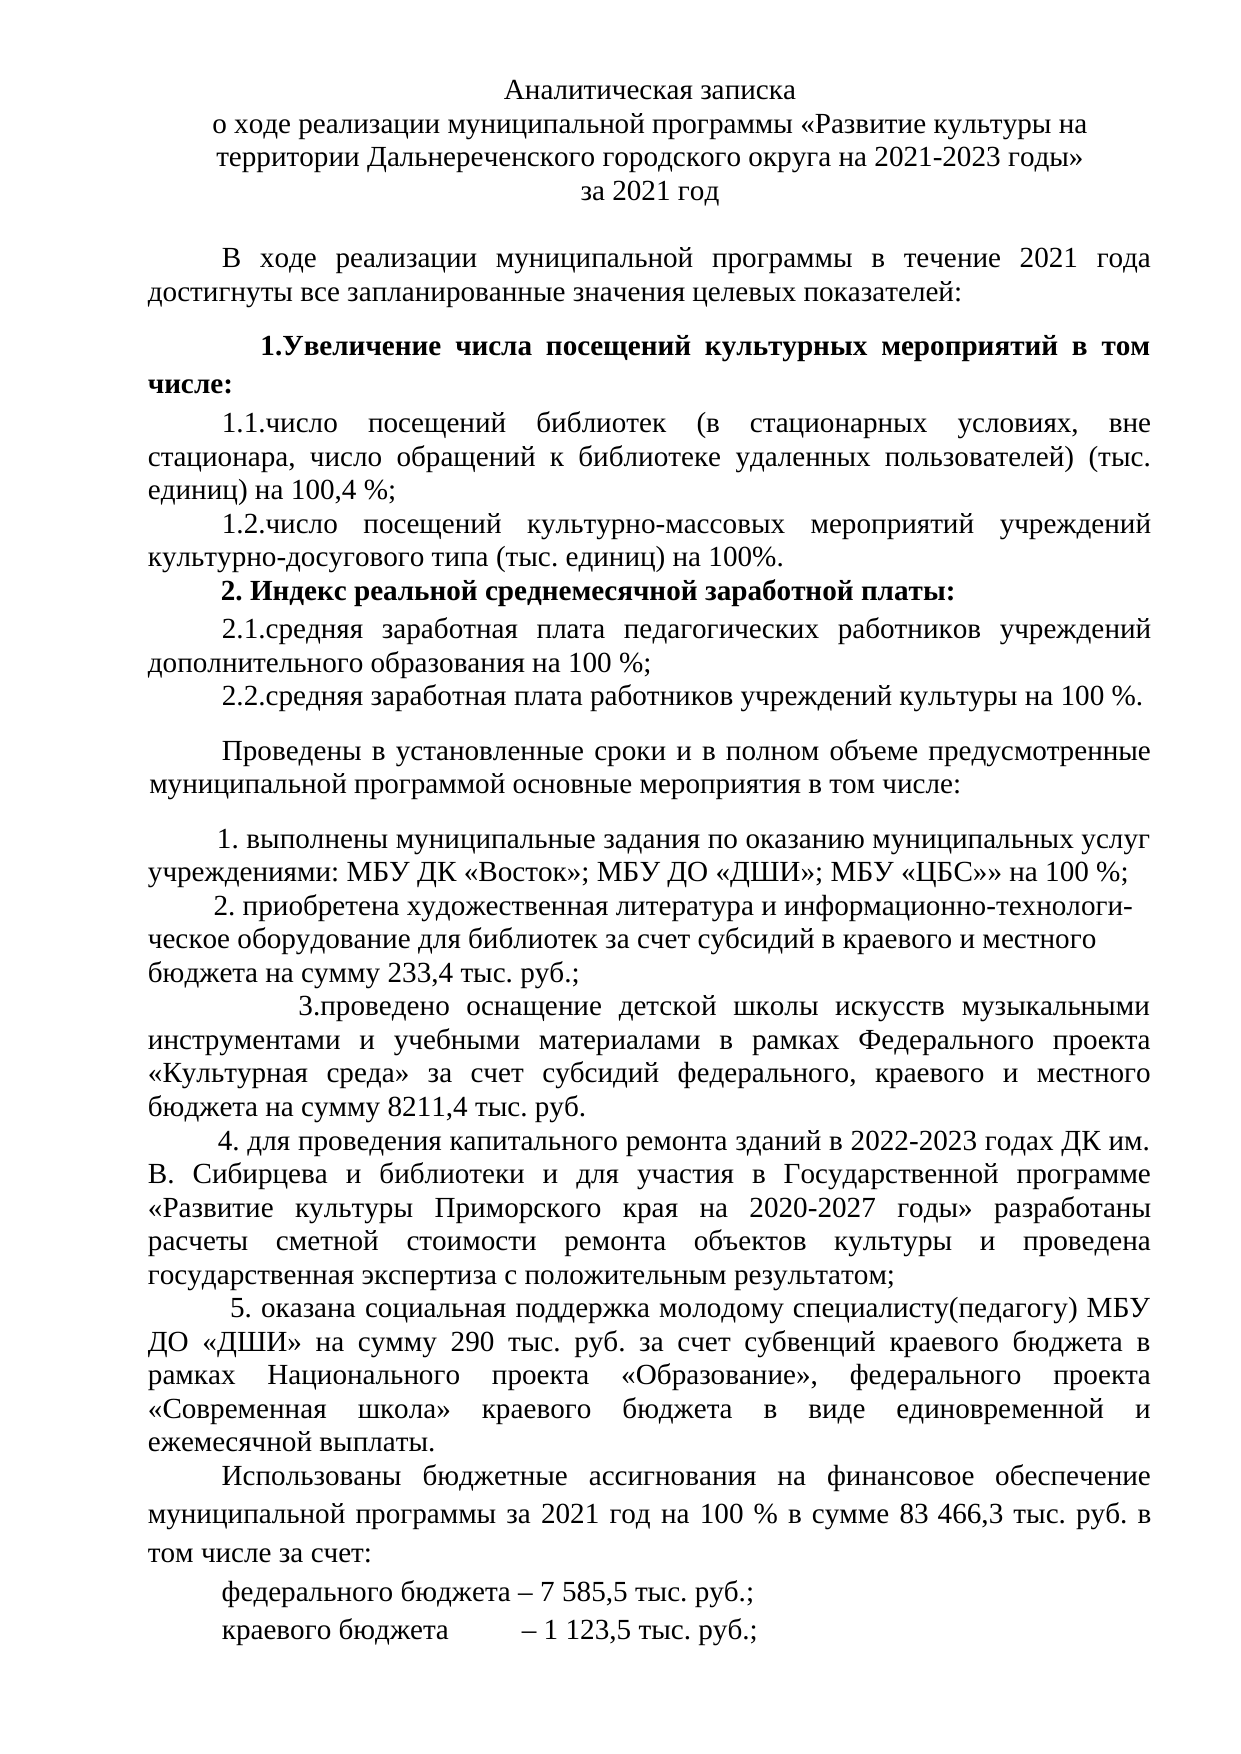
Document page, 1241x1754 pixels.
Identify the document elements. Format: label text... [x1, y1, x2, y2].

text о ходе реализации муниципальной программы «Развитие культуры на территории Дальнереченского городского округа на 2021-2023 годы» [148, 106, 1152, 173]
text 3.проведено оснащение детской школы искусств музыкальными инструментами и учебными материалами в рамках Федерального проекта «Культурная среда» за счет субсидий федерального, краевого и местного бюджета на сумму 8211,4 тыс. руб. [148, 988, 1152, 1123]
text 4. для проведения капитального ремонта зданий в 2022-2023 годах ДК им. В. Сибирцева и библиотеки и для участия в Государственной программе «Развитие культуры Приморского края на 2020-2027 годы» разработаны расчеты сметной стоимости ремонта объектов культуры и проведена государственная экспертиза с положительным результатом; [148, 1123, 1152, 1290]
list 2.1.средняя заработная плата педагогических работников учреждений дополнительного образования на 100 %; [148, 611, 1152, 678]
text Проведены в установленные сроки и в полном объеме предусмотренные муниципальной программой основные мероприятия в том числе: [149, 733, 1152, 800]
list 2. Индекс реальной среднемесячной заработной платы: [148, 573, 1152, 606]
text Аналитическая записка [148, 72, 1152, 106]
list 1. выполнены муниципальные задания по оказанию муниципальных услуг учреждениями: МБУ ДК «Восток»; МБУ ДО «ДШИ»; МБУ «ЦБС»» на 100 %; [148, 821, 1152, 888]
text В ходе реализации муниципальной программы в течение 2021 года достигнуты все запланированные значения целевых показателей: [148, 240, 1152, 307]
list 1.1.число посещений библиотек (в стационарных условиях, вне стационара, число обращений к библиотеке удаленных пользователей) (тыс. единиц) на 100,4 %; [148, 405, 1152, 506]
text федерального бюджета – 7 585,5 тыс. руб.; [148, 1574, 1152, 1607]
list 1.Увеличение числа посещений культурных мероприятий в том числе: [148, 328, 1152, 400]
text Использованы бюджетные ассигнования на финансовое обеспечение муниципальной программы за 2021 год на 100 % в сумме 83 466,3 тыс. руб. в том числе за счет: [148, 1458, 1152, 1569]
list 2.2.средняя заработная плата работников учреждений культуры на 100 %. [222, 678, 1152, 712]
text 2. приобретена художественная литература и информационно-технологи-ческое оборудование для библиотек за счет субсидий в краевого и местного бюджета на сумму 233,4 тыс. руб.; [148, 888, 1152, 988]
list 1.2.число посещений культурно-массовых мероприятий учреждений культурно-досугового типа (тыс. единиц) на 100%. [148, 506, 1152, 573]
text за 2021 год [148, 173, 1152, 207]
text краевого бюджета – 1 123,5 тыс. руб.; [222, 1612, 1152, 1646]
text 5. оказана социальная поддержка молодому специалисту(педагогу) МБУ ДО «ДШИ» на сумму 290 тыс. руб. за счет субвенций краевого бюджета в рамках Национального проекта «Образование», федерального проекта «Современная школа» краевого бюджета в виде единовременной и ежемесячной выплаты. [148, 1290, 1152, 1458]
